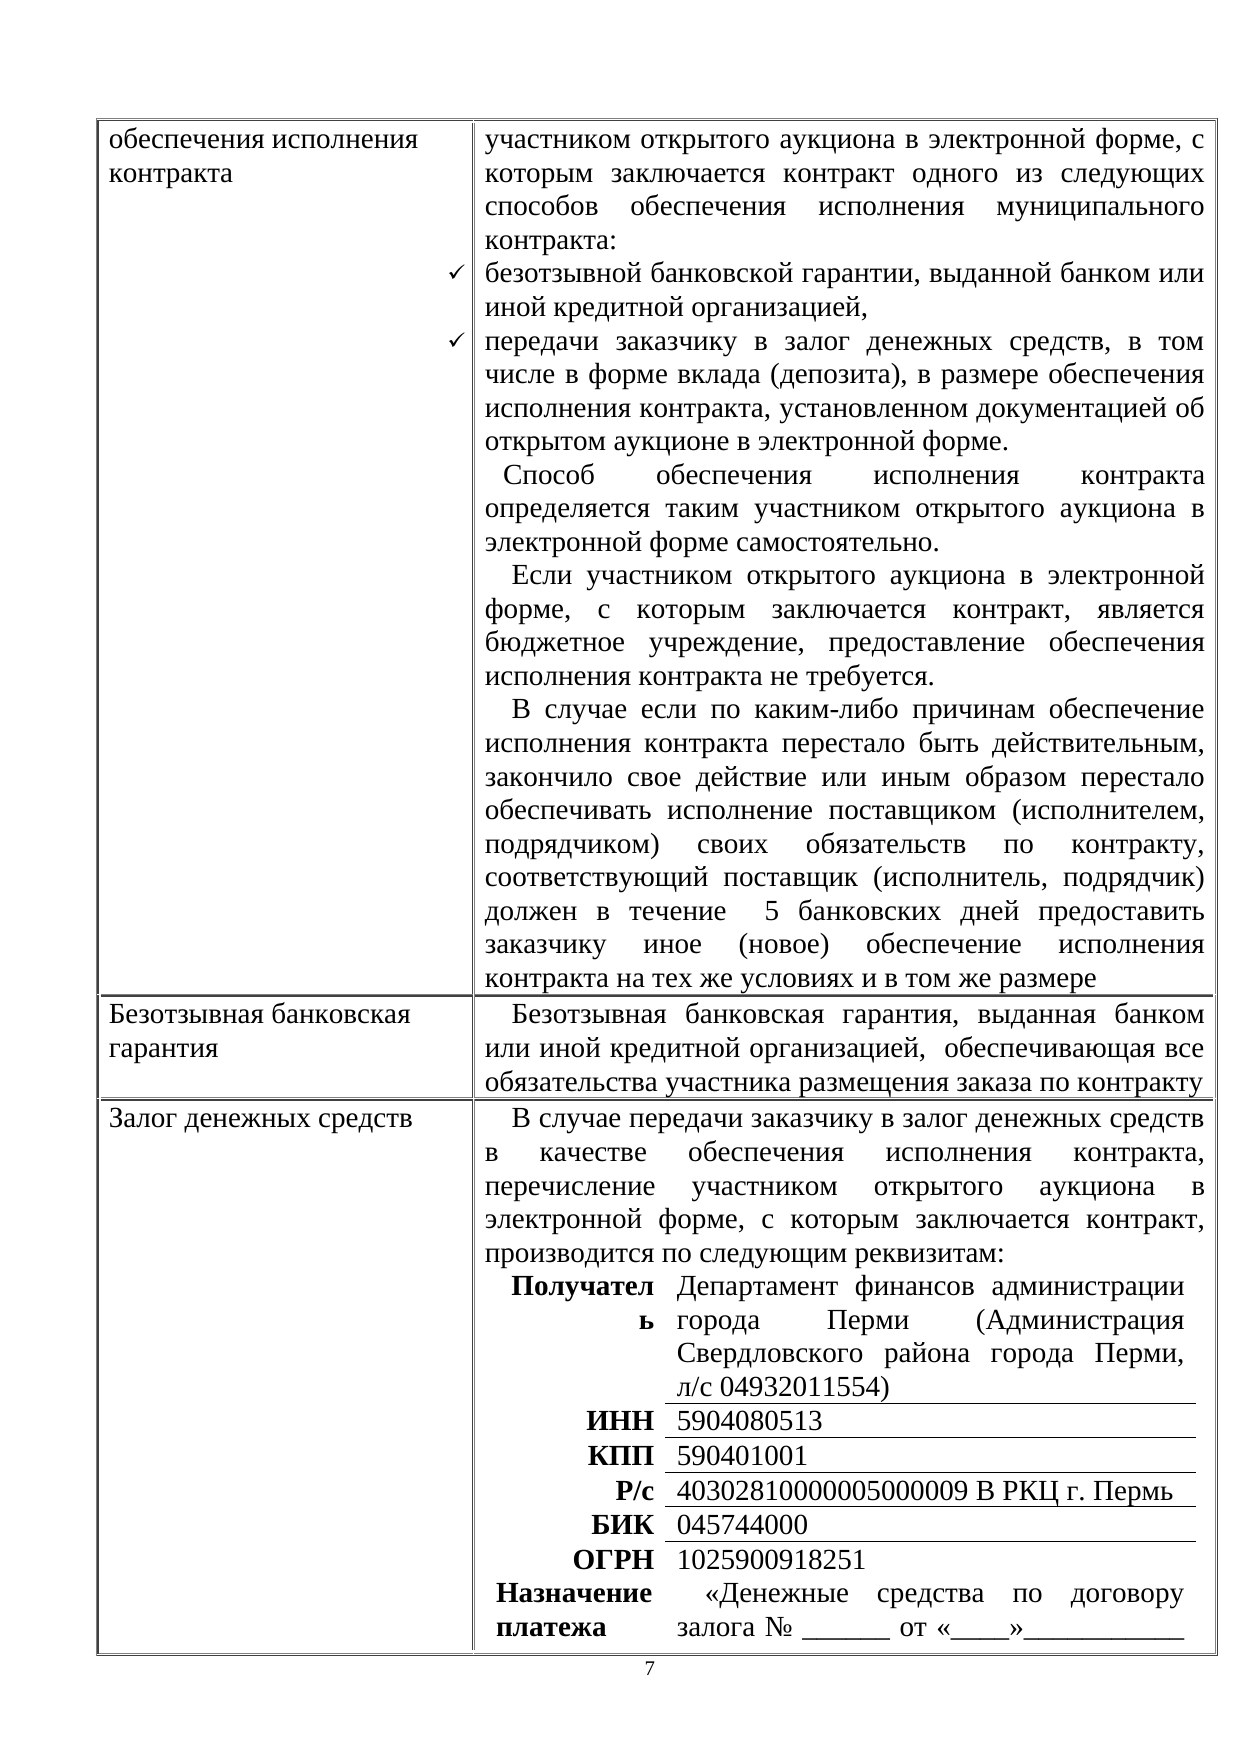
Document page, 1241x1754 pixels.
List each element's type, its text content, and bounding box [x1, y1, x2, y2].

table_cell Безотзывная банковская гарантия [97, 994, 472, 1097]
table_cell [473, 119, 1215, 993]
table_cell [99, 121, 473, 993]
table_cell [99, 1097, 473, 1653]
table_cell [473, 1097, 1215, 1653]
table_cell Безотзывная банковская гарантия, выданная банком или иной кредитной организацией, обеспечивающая все обязательства участника размещения заказа по контракту [475, 994, 1217, 1097]
